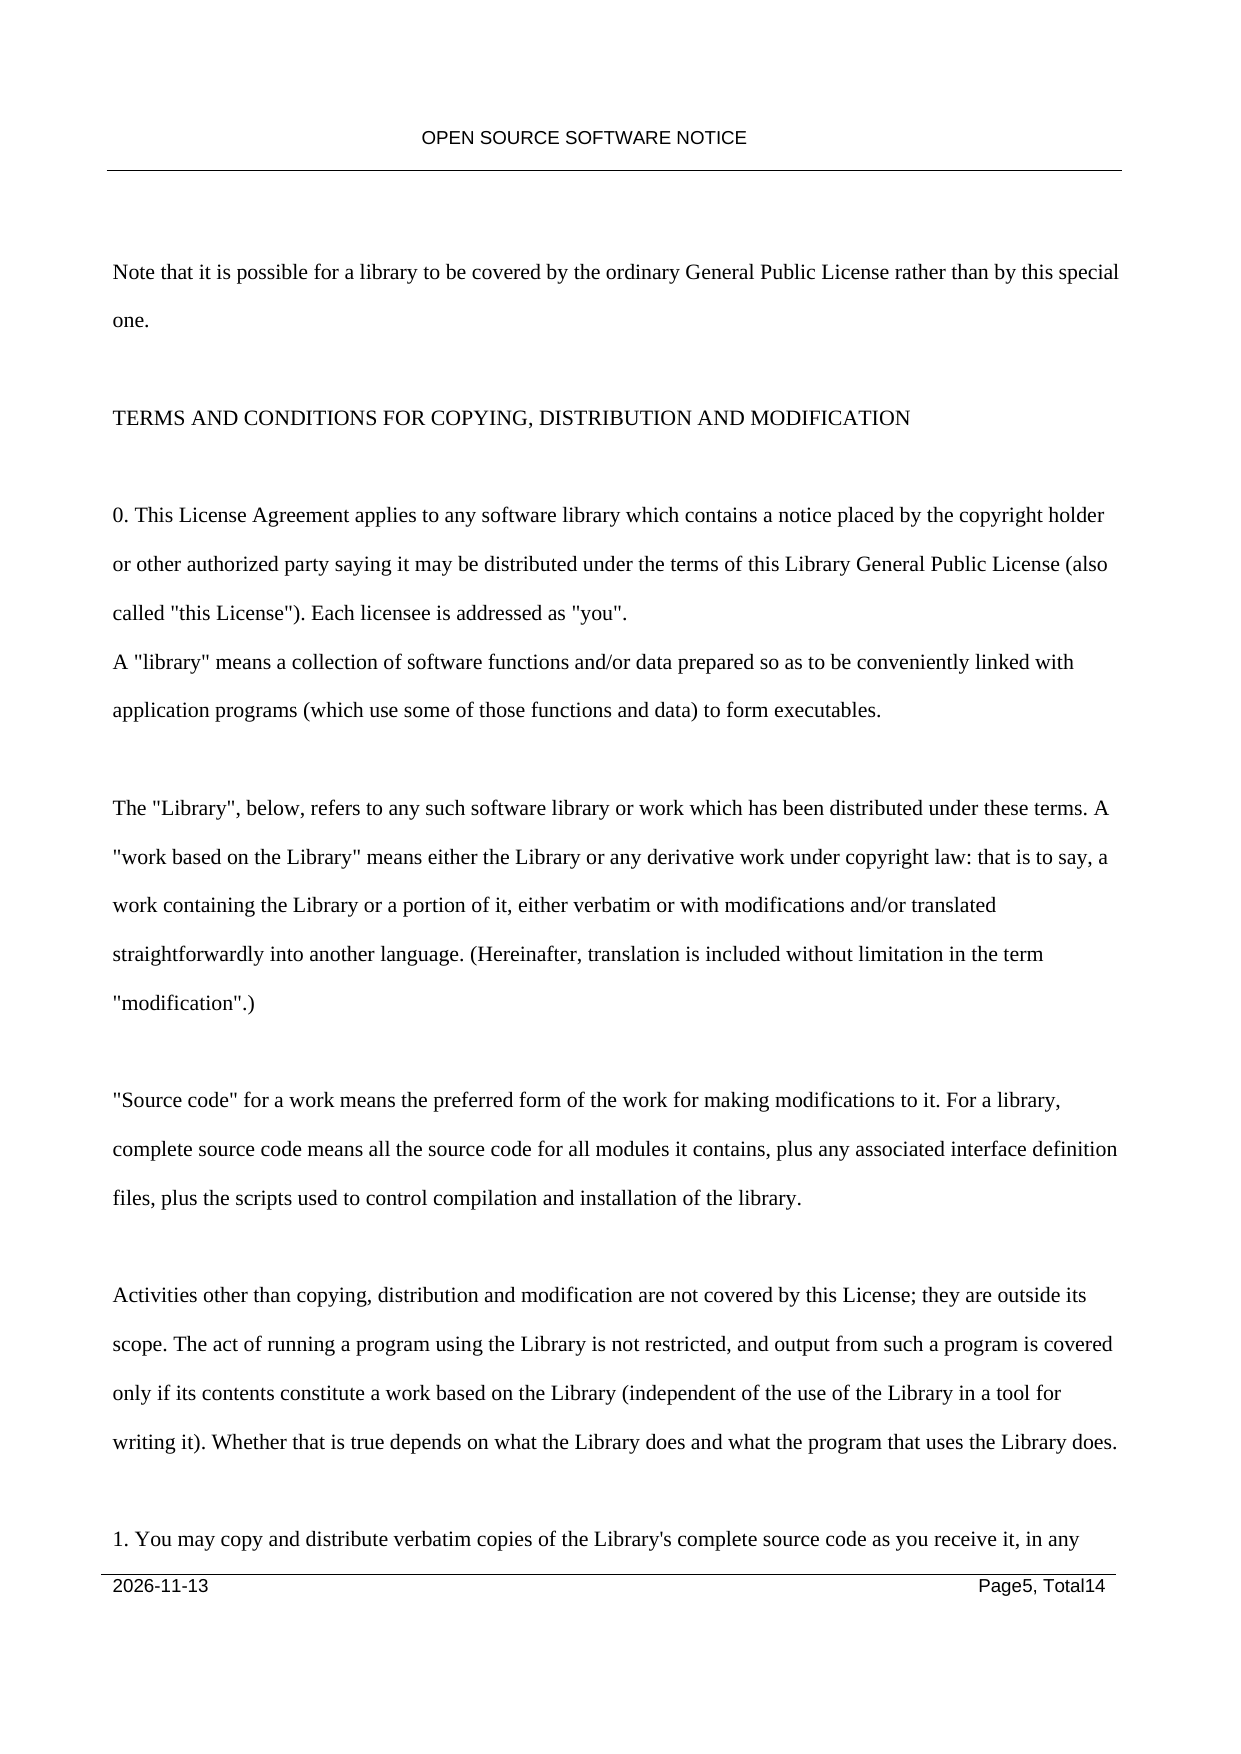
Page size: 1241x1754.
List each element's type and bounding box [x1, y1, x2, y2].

text [112, 206, 1128, 1555]
